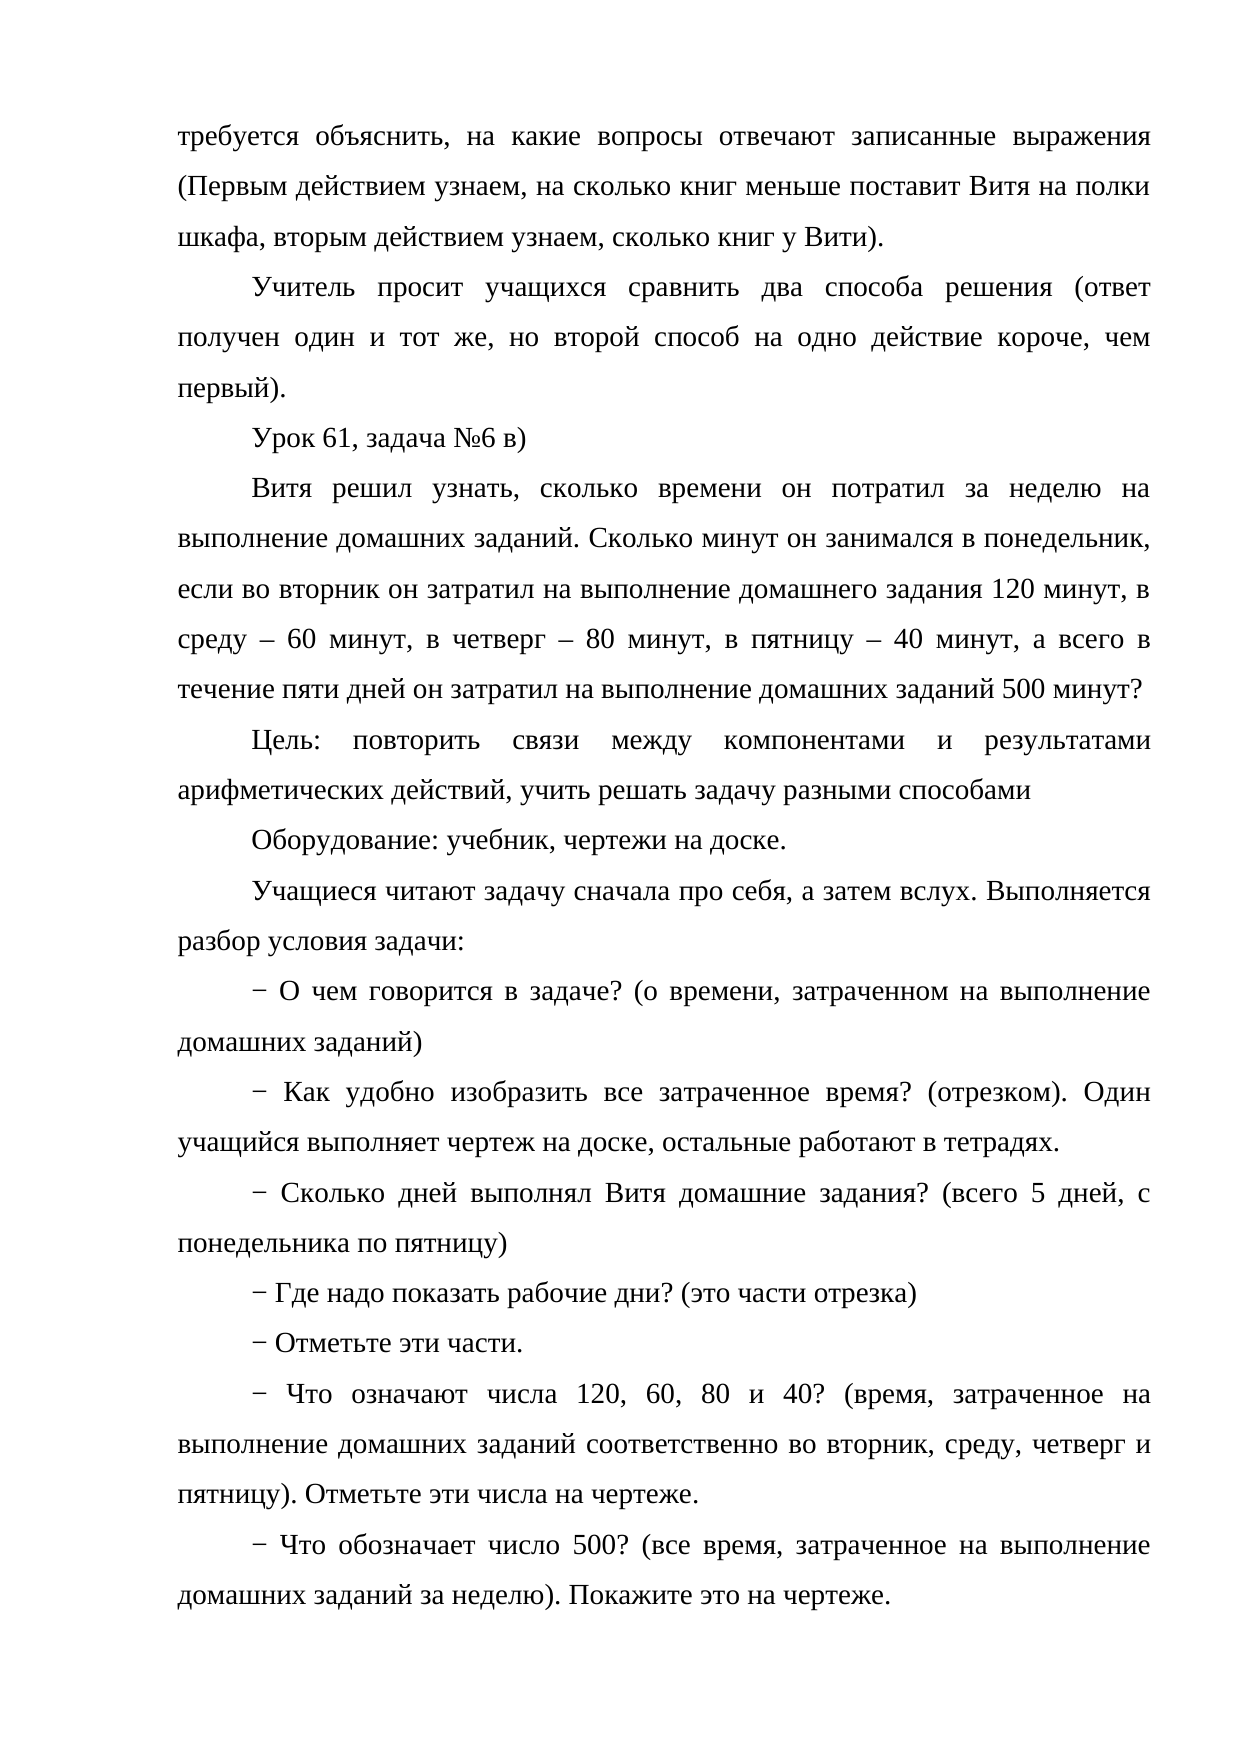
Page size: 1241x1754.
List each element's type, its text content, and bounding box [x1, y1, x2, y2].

text Цель: повторить связи между компонентами и результатами арифметических действий, учить решать задачу разными способами [177, 722, 1152, 806]
text − Отметьте эти части. [177, 1326, 1152, 1359]
text − Как удобно изобразить все затраченное время? (отрезком). Один учащийся выполняет чертеж на доске, остальные работают в тетрадях. [177, 1074, 1152, 1158]
text − Сколько дней выполнял Витя домашние задания? (всего 5 дней, с понедельника по пятницу) [177, 1175, 1152, 1258]
text Оборудование: учебник, чертежи на доске. [177, 822, 1152, 856]
text Урок 61, задача №6 в) [177, 420, 1152, 453]
text Учащиеся читают задачу сначала про себя, а затем вслух. Выполняется разбор условия задачи: [177, 873, 1152, 957]
text Учитель просит учащихся сравнить два способа решения (ответ получен один и тот же, но второй способ на одно действие короче, чем первый). [177, 269, 1152, 403]
text − О чем говорится в задаче? (о времени, затраченном на выполнение домашних заданий) [177, 973, 1152, 1057]
text − Что означают числа 120, 60, 80 и 40? (время, затраченное на выполнение домашних заданий соответственно во вторник, среду, четверг и пятницу). Отметьте эти числа на чертеже. [177, 1376, 1152, 1510]
text − Что обозначает число 500? (все время, затраченное на выполнение домашних заданий за неделю). Покажите это на чертеже. [177, 1527, 1152, 1611]
text Витя решил узнать, сколько времени он потратил за неделю на выполнение домашних заданий. Сколько минут он занимался в понедельник, если во вторник он затратил на выполнение домашнего задания 120 минут, в среду – 60 минут, в четверг – 80 минут, в пятницу – 40 минут, а всего в течение пяти дней он затратил на выполнение домашних заданий 500 минут? [177, 470, 1152, 705]
text − Где надо показать рабочие дни? (это части отрезка) [177, 1275, 1152, 1309]
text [177, 118, 1152, 252]
